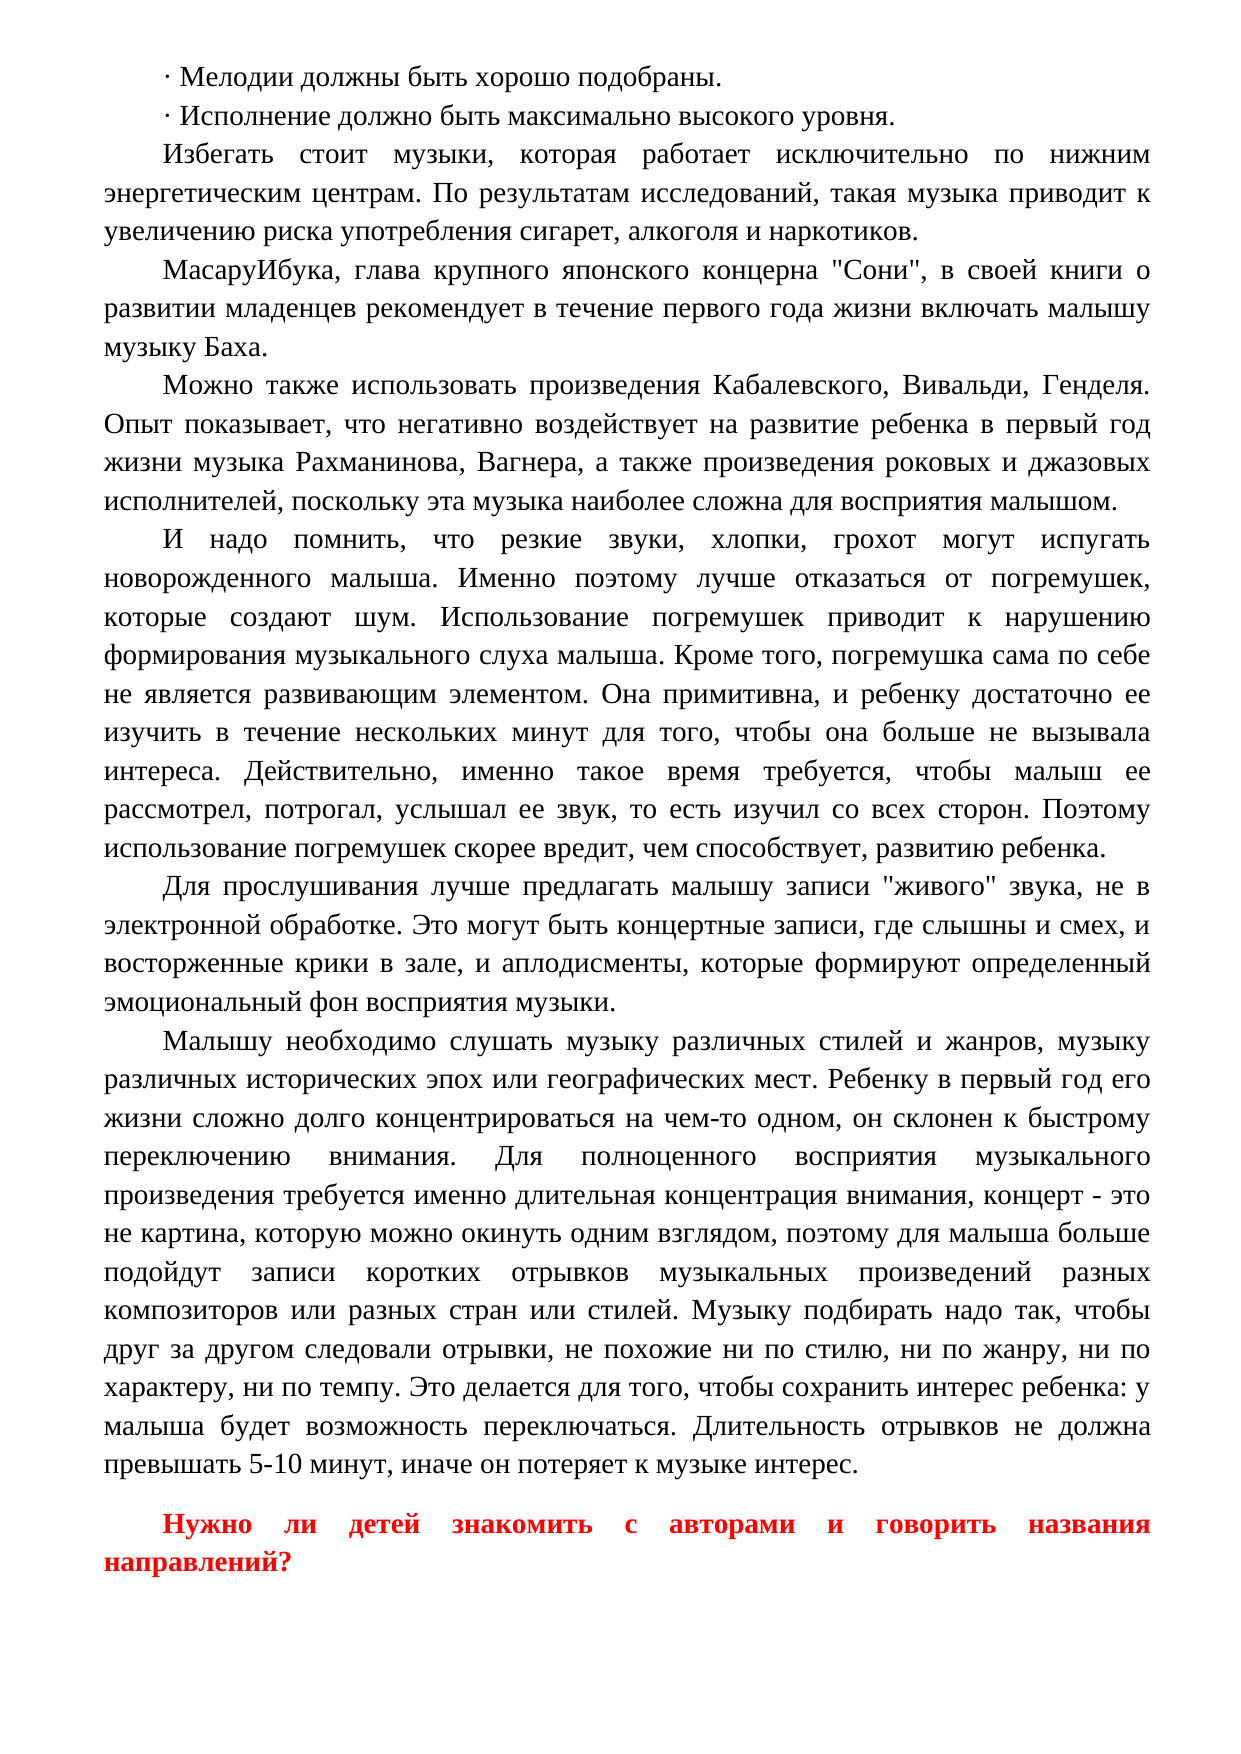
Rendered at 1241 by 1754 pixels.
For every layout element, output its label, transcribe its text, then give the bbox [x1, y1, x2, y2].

text Малышу необходимо слушать музыку различных стилей и жанров, музыку различных исторических эпох или географических мест. Ребенку в первый год его жизни сложно долго концентрироваться на чем-то одном, он склонен к быстрому переключению внимания. Для полноценного восприятия музыкального произведения требуется именно длительная концентрация внимания, концерт - это не картина, которую можно окинуть одним взглядом, поэтому для малыша больше подойдут записи коротких отрывков музыкальных произведений разных композиторов или разных стран или стилей. Музыку подбирать надо так, чтобы друг за другом следовали отрывки, не похожие ни по стилю, ни по жанру, ни по характеру, ни по темпу. Это делается для того, чтобы сохранить интерес ребенка: у малыша будет возможность переключаться. Длительность отрывков не должна превышать 5-10 минут, иначе он потеряет к музыке интерес. [103, 1023, 1152, 1480]
text Для прослушивания лучше предлагать малышу записи "живого" звука, не в электронной обработке. Это могут быть концертные записи, где слышны и смех, и восторженные крики в зале, и аплодисменты, которые формируют определенный эмоциональный фон восприятия музыки. [103, 868, 1152, 1018]
text МасаруИбука, глава крупного японского концерна "Сони", в своей книги о развитии младенцев рекомендует в течение первого года жизни включать малышу музыку Баха. [103, 252, 1152, 362]
text Можно также использовать произведения Кабалевского, Вивальди, Генделя. Опыт показывает, что негативно воздействует на развитие ребенка в первый год жизни музыка Рахманинова, Вагнера, а также произведения роковых и джазовых исполнителей, поскольку эта музыка наиболее сложна для восприятия малышом. [103, 367, 1152, 517]
text Нужно ли детей знакомить с авторами и говорить названия направлений? [103, 1506, 1152, 1578]
text · Мелодии должны быть хорошо подобраны. [103, 59, 1152, 93]
text · Исполнение должно быть максимально высокого уровня. [103, 98, 1152, 131]
text Избегать стоит музыки, которая работает исключительно по нижним энергетическим центрам. По результатам исследований, такая музыка приводит к увеличению риска употребления сигарет, алкоголя и наркотиков. [103, 136, 1152, 247]
text И надо помнить, что резкие звуки, хлопки, грохот могут испугать новорожденного малыша. Именно поэтому лучше отказаться от погремушек, которые создают шум. Использование погремушек приводит к нарушению формирования музыкального слуха малыша. Кроме того, погремушка сама по себе не является развивающим элементом. Она примитивна, и ребенку достаточно ее изучить в течение нескольких минут для того, чтобы она больше не вызывала интереса. Действительно, именно такое время требуется, чтобы малыш ее рассмотрел, потрогал, услышал ее звук, то есть изучил со всех сторон. Поэтому использование погремушек скорее вредит, чем способствует, развитию ребенка. [103, 522, 1152, 863]
